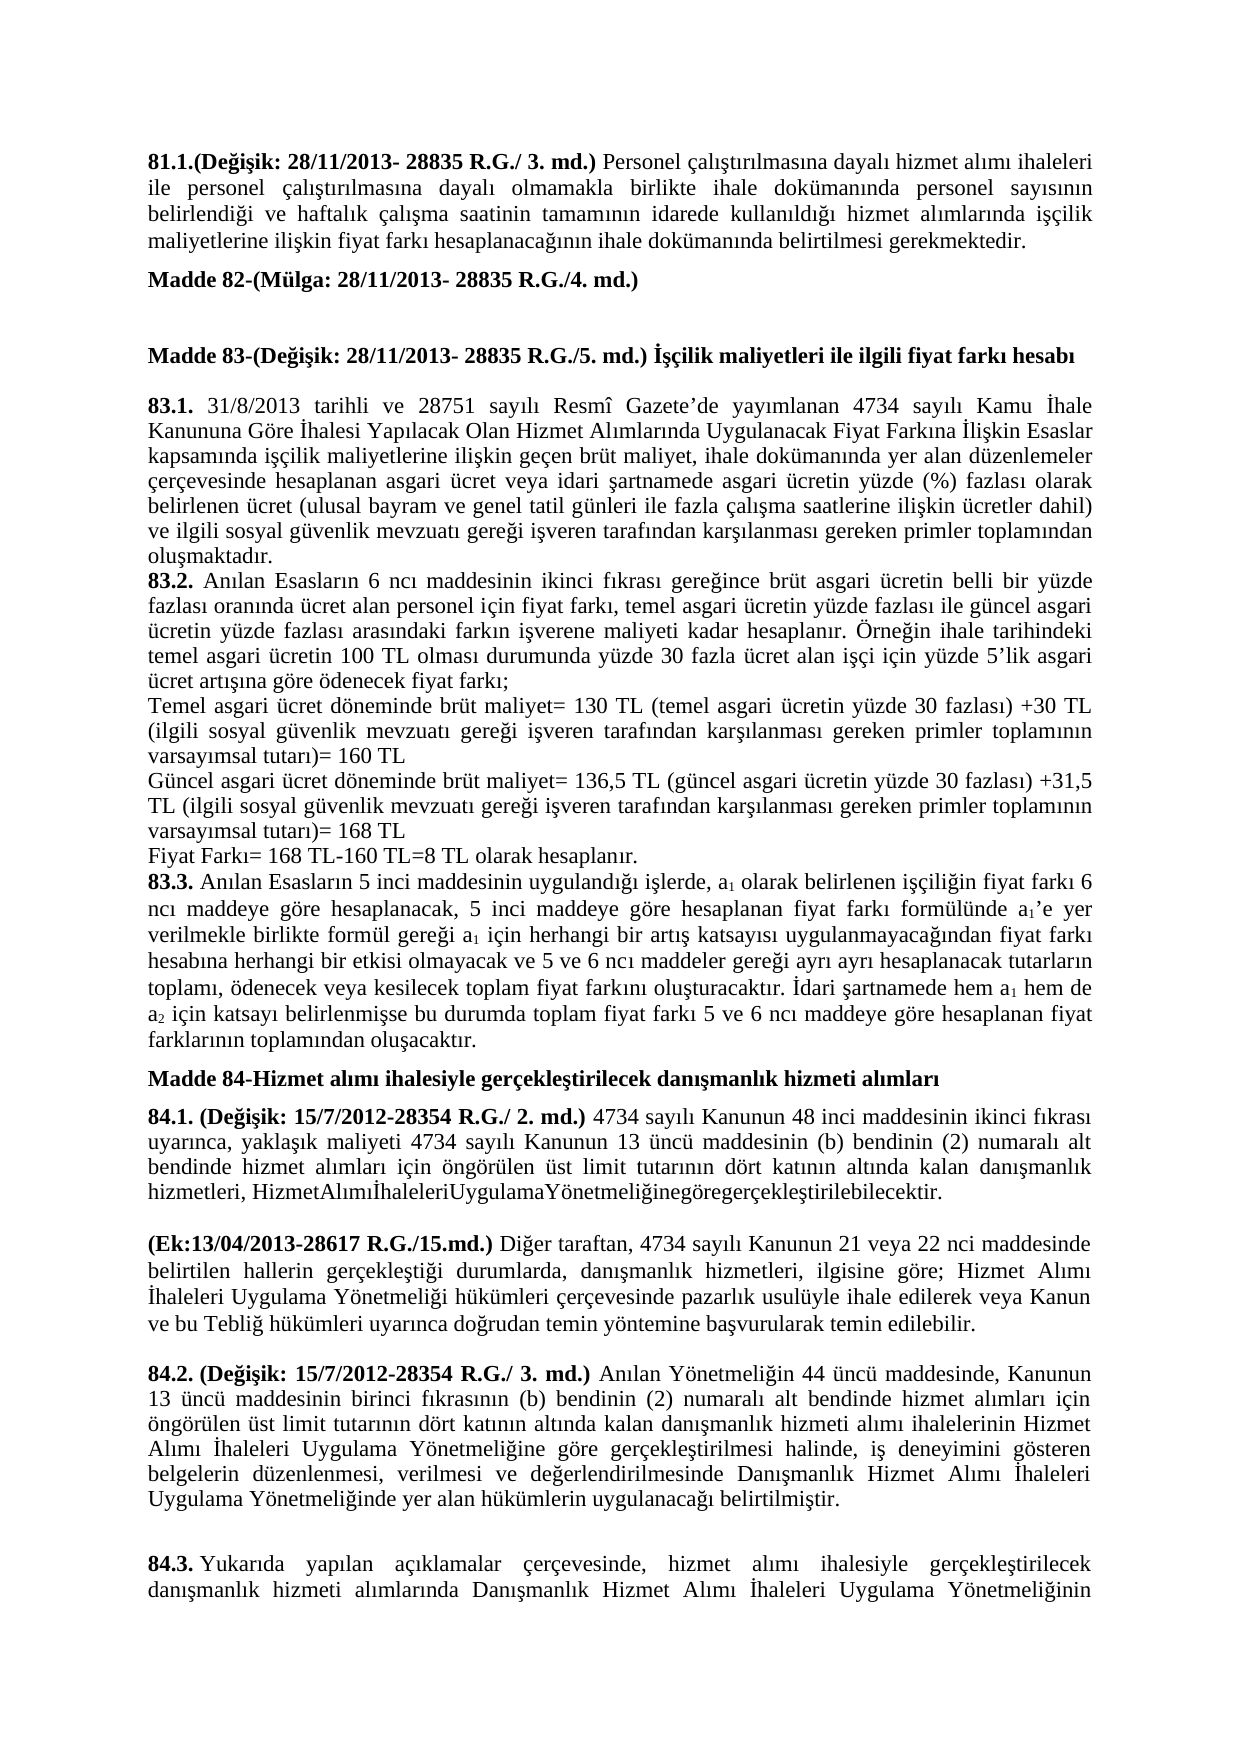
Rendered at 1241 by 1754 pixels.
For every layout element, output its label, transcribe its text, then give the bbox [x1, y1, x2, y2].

text 83.2. Anılan Esasların 6 ncı maddesinin ikinci fıkrası gereğince brüt asgari ücretin belli bir yüzde fazlası oranında ücret alan personel için fiyat farkı, temel asgari ücretin yüzde fazlası ile güncel asgari ücretin yüzde fazlası arasındaki farkın işverene maliyeti kadar hesaplanır. Örneğin ihale tarihindeki temel asgari ücretin 100 TL olması durumunda yüzde 30 fazla ücret alan işçi için yüzde 5’lik asgari ücret artışına göre ödenecek fiyat farkı; [148, 568, 1092, 693]
text Madde 82-(Mülga: 28/11/2013- 28835 R.G./4. md.) [148, 266, 1092, 292]
text (Ek:13/04/2013-28617 R.G./15.md.) Diğer taraftan, 4734 sayılı Kanunun 21 veya 22 nci maddesinde belirtilen hallerin gerçekleştiği durumlarda, danışmanlık hizmetleri, ilgisine göre; Hizmet Alımı İhaleleri Uygulama Yönetmeliği hükümleri çerçevesinde pazarlık usulüyle ihale edilerek veya Kanun ve bu Tebliğ hükümleri uyarınca doğrudan temin yöntemine başvurularak temin edilebilir. [148, 1231, 1092, 1336]
text 84.2. (Değişik: 15/7/2012-28354 R.G./ 3. md.) Anılan Yönetmeliğin 44 üncü maddesinde, Kanunun 13 üncü maddesinin birinci fıkrasının (b) bendinin (2) numaralı alt bendinde hizmet alımları için öngörülen üst limit tutarının dört katının altında kalan danışmanlık hizmeti alımı ihalelerinin Hizmet Alımı İhaleleri Uygulama Yönetmeliğine göre gerçekleştirilmesi halinde, iş deneyimini gösteren belgelerin düzenlenmesi, verilmesi ve değerlendirilmesinde Danışmanlık Hizmet Alımı İhaleleri Uygulama Yönetmeliğinde yer alan hükümlerin uygulanacağı belirtilmiştir. [148, 1361, 1092, 1511]
text 83.1. 31/8/2013 tarihli ve 28751 sayılı Resmî Gazete’de yayımlanan 4734 sayılı Kamu İhale Kanununa Göre İhalesi Yapılacak Olan Hizmet Alımlarında Uygulanacak Fiyat Farkına İlişkin Esaslar kapsamında işçilik maliyetlerine ilişkin geçen brüt maliyet, ihale dokümanında yer alan düzenlemeler çerçevesinde hesaplanan asgari ücret veya idari şartnamede asgari ücretin yüzde (%) fazlası olarak belirlenen ücret (ulusal bayram ve genel tatil günleri ile fazla çalışma saatlerine ilişkin ücretler dahil) ve ilgili sosyal güvenlik mevzuatı gereği işveren tarafından karşılanması gereken primler toplamından oluşmaktadır. [148, 393, 1092, 568]
text Temel asgari ücret döneminde brüt maliyet= 130 TL (temel asgari ücretin yüzde 30 fazlası) +30 TL (ilgili sosyal güvenlik mevzuatı gereği işveren tarafından karşılanması gereken primler toplamının varsayımsal tutarı)= 160 TL [148, 693, 1092, 768]
list Madde 84-Hizmet alımı ihalesiyle gerçekleştirilecek danışmanlık hizmeti alımları [148, 1065, 1092, 1092]
text 84.1. (Değişik: 15/7/2012-28354 R.G./ 2. md.) 4734 sayılı Kanunun 48 inci maddesinin ikinci fıkrası uyarınca, yaklaşık maliyeti 4734 sayılı Kanunun 13 üncü maddesinin (b) bendinin (2) numaralı alt bendinde hizmet alımları için öngörülen üst limit tutarının dört katının altında kalan danışmanlık hizmetleri, HizmetAlımıİhaleleriUygulamaYönetmeliğinegöregerçekleştirilebilecektir. [148, 1104, 1092, 1204]
text Madde 83-(Değişik: 28/11/2013- 28835 R.G./5. md.) İşçilik maliyetleri ile ilgili fiyat farkı hesabı [148, 343, 1092, 368]
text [148, 1550, 1092, 1602]
text 81.1.(Değişik: 28/11/2013- 28835 R.G./ 3. md.) Personel çalıştırılmasına dayalı hizmet alımı ihaleleri ile personel çalıştırılmasına dayalı olmamakla birlikte ihale dokümanında personel sayısının belirlendiği ve haftalık çalışma saatinin tamamının idarede kullanıldığı hizmet alımlarında işçilik maliyetlerine ilişkin fiyat farkı hesaplanacağının ihale dokümanında belirtilmesi gerekmektedir. [148, 148, 1092, 253]
text Güncel asgari ücret döneminde brüt maliyet= 136,5 TL (güncel asgari ücretin yüzde 30 fazlası) +31,5 TL (ilgili sosyal güvenlik mevzuatı gereği işveren tarafından karşılanması gereken primler toplamının varsayımsal tutarı)= 168 TL [148, 768, 1092, 843]
text Fiyat Farkı= 168 TL-160 TL=8 TL olarak hesaplanır. [148, 843, 1092, 868]
text 83.3. Anılan Esasların 5 inci maddesinin uygulandığı işlerde, a1 olarak belirlenen işçiliğin fiyat farkı 6 ncı maddeye göre hesaplanacak, 5 inci maddeye göre hesaplanan fiyat farkı formülünde a1’e yer verilmekle birlikte formül gereği a1 için herhangi bir artış katsayısı uygulanmayacağından fiyat farkı hesabına herhangi bir etkisi olmayacak ve 5 ve 6 ncı maddeler gereği ayrı ayrı hesaplanacak tutarların toplamı, ödenecek veya kesilecek toplam fiyat farkını oluşturacaktır. İdari şartnamede hem a1 hem de a2 için katsayı belirlenmişse bu durumda toplam fiyat farkı 5 ve 6 ncı maddeye göre hesaplanan fiyat farklarının toplamından oluşacaktır. [148, 868, 1092, 1053]
